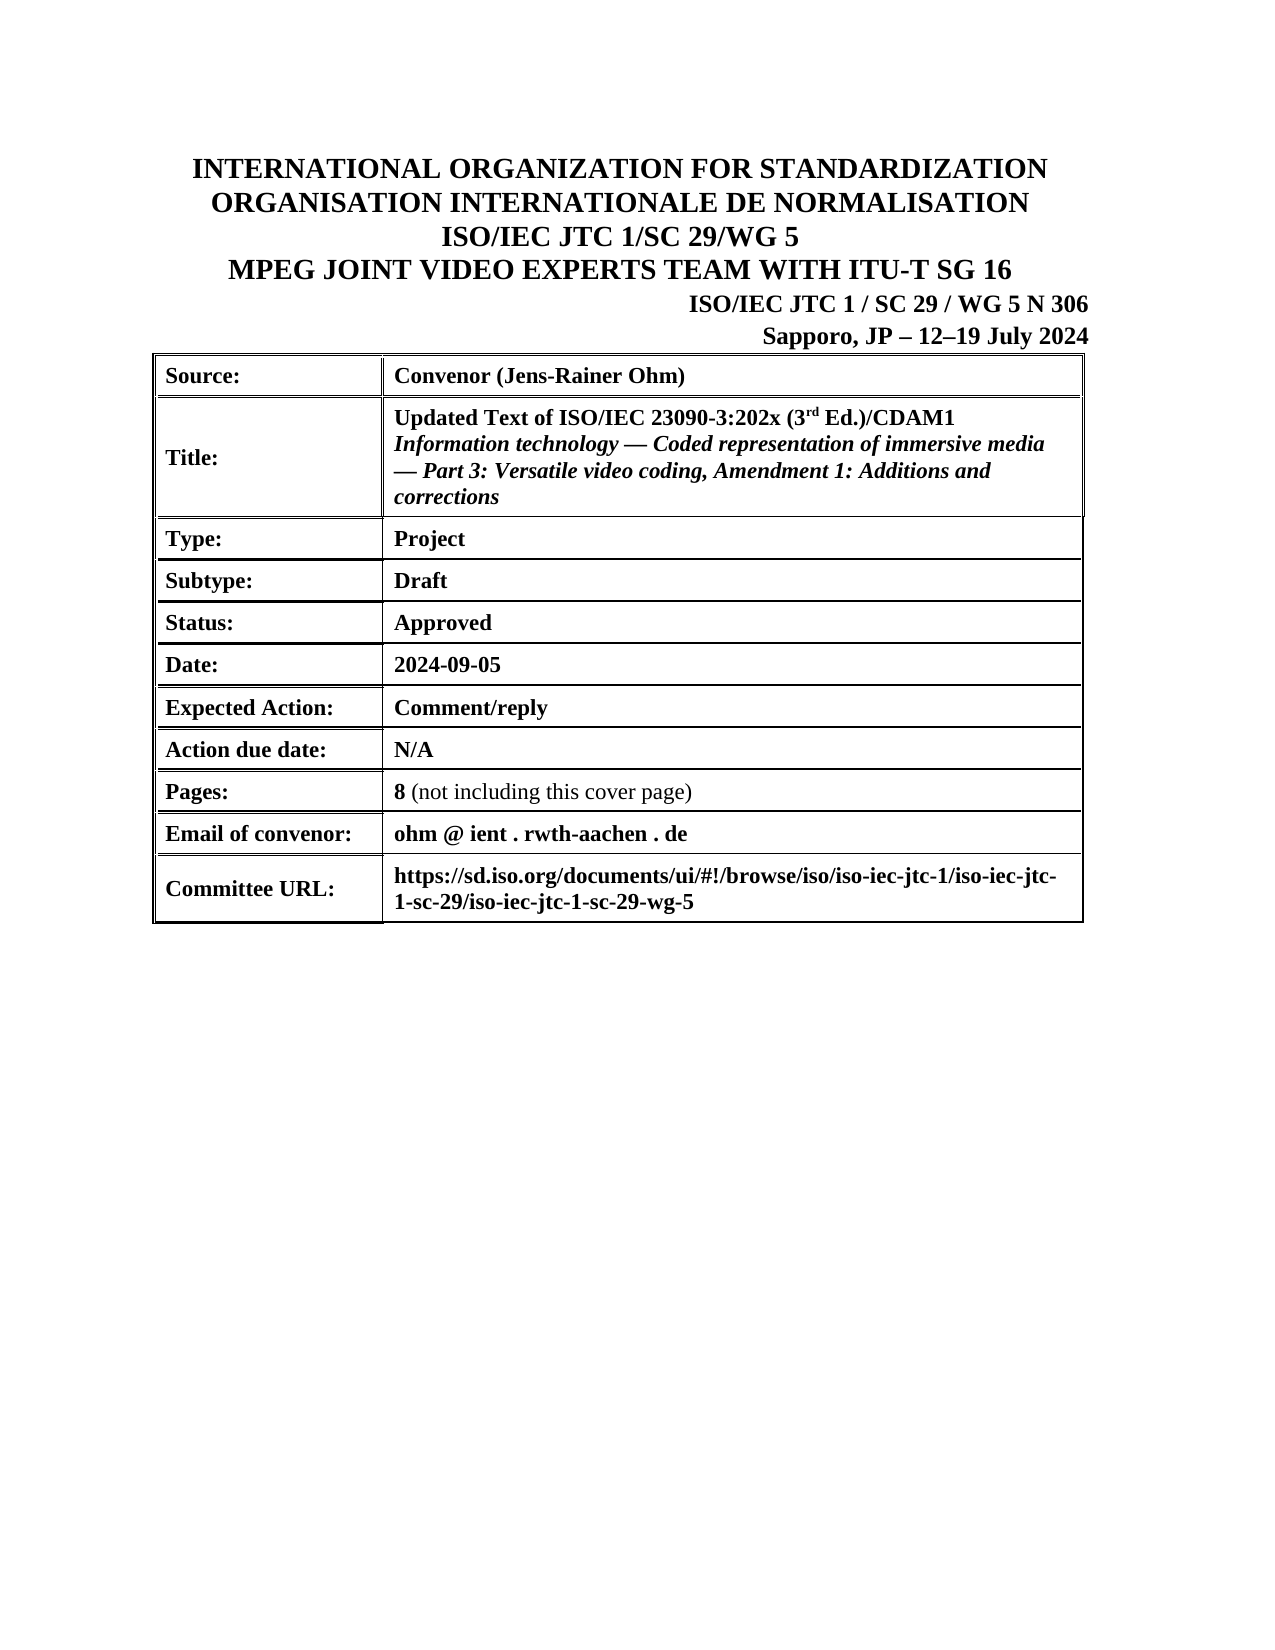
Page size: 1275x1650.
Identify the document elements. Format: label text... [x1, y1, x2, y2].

table_header INTERNATIONAL ORGANIZATION FOR STANDARDIZATION ORGANISATION INTERNATIONALE DE NORMALISATION ISO/IEC JTC 1/SC 29/WG 5 MPEG JOINT VIDEO EXPERTS TEAM WITH ITU-T SG 16 [150, 150, 1090, 287]
table_cell ISO/IEC JTC 1 / SC 29 / WG 5 N 306 [150, 287, 1090, 319]
table_cell Sapporo, JP – 12–19 July 2024 [150, 319, 1090, 351]
table_cell [150, 351, 1090, 926]
